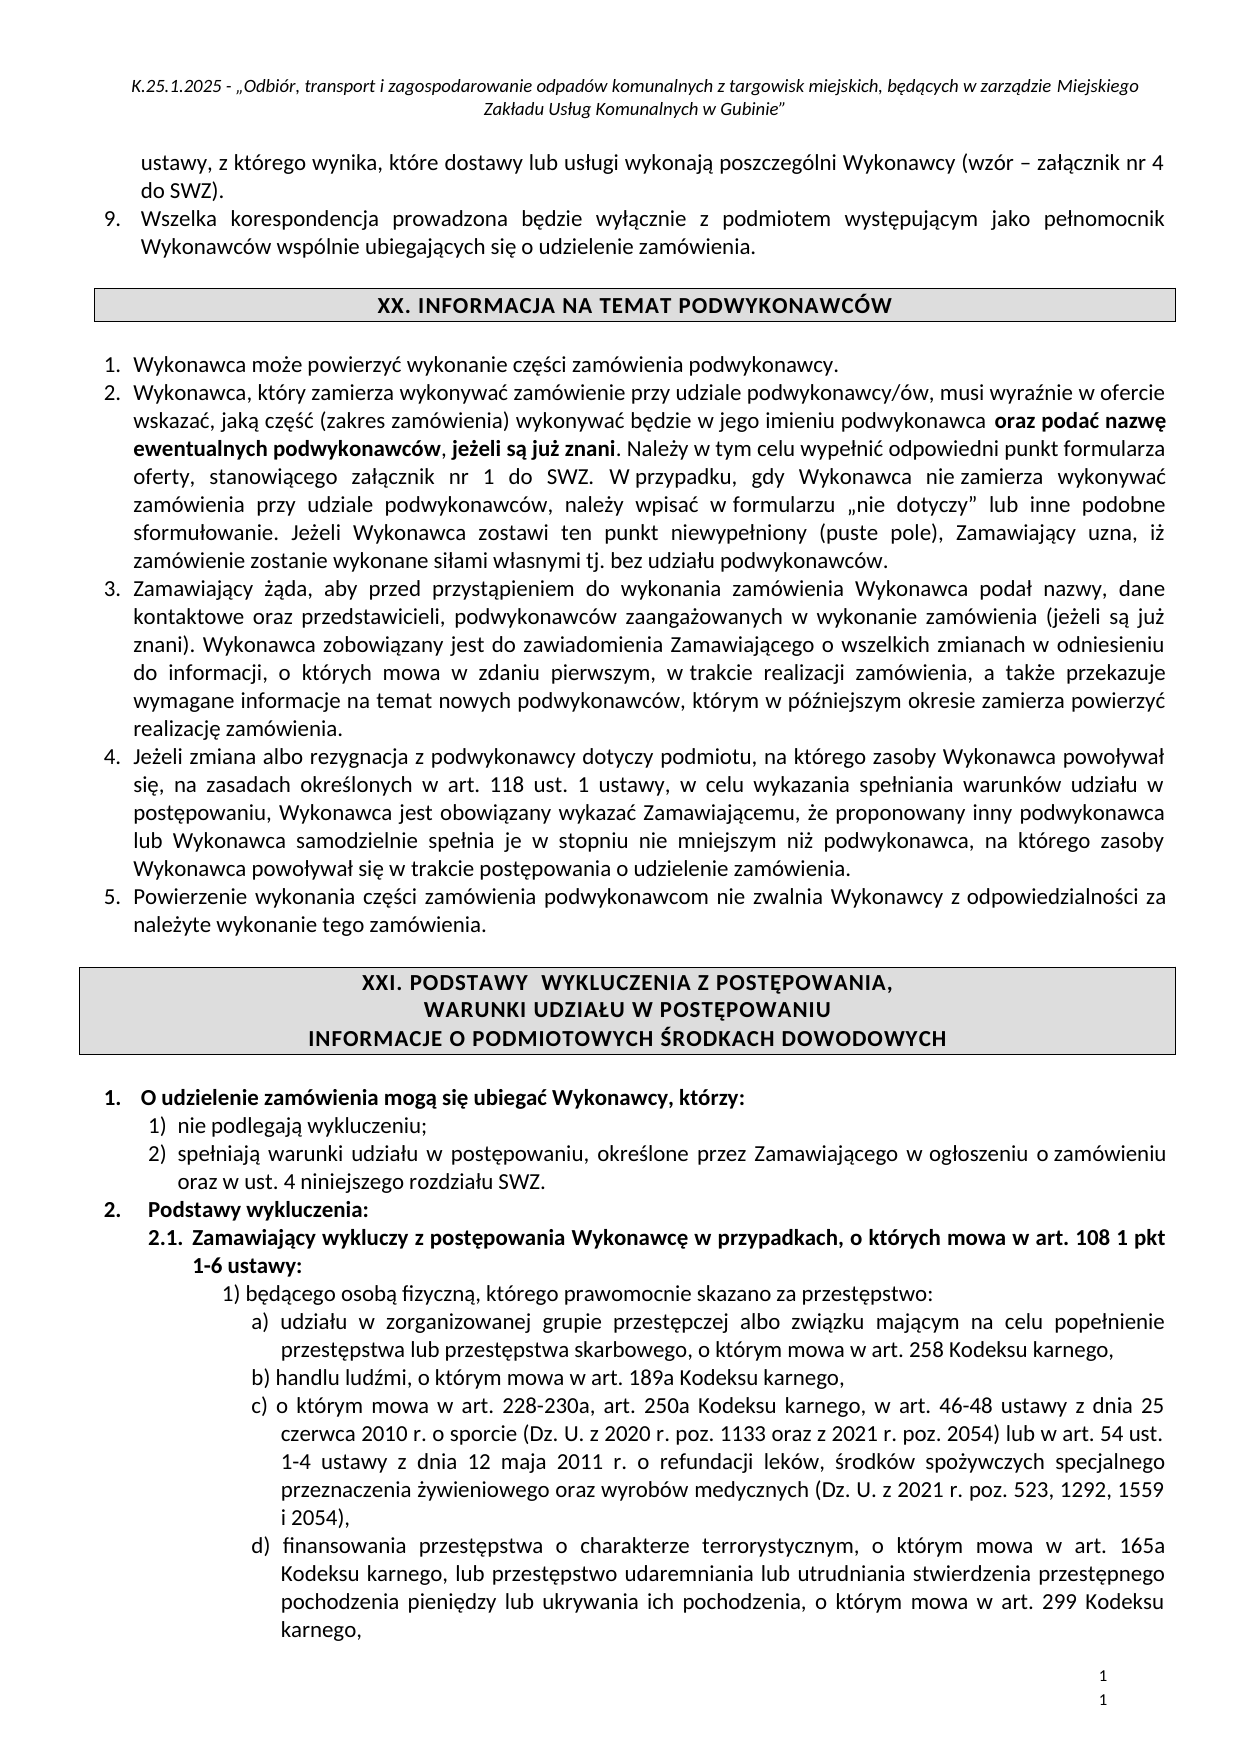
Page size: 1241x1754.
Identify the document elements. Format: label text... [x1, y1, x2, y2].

text 1) będącego osobą fizyczną, którego prawomocnie skazano za przestępstwo: [222, 1279, 1166, 1307]
text a) udziału w zorganizowanej grupie przestępczej albo związku mającym na celu popełnienie przestępstwa lub przestępstwa skarbowego, o którym mowa w art. 258 Kodeksu karnego, [251, 1307, 1166, 1363]
list Zamawiający żąda, aby przed przystąpieniem do wykonania zamówienia Wykonawca podał nazwy, dane kontaktowe oraz przedstawicieli, podwykonawców zaangażowanych w wykonanie zamówienia (jeżeli są już znani). Wykonawca zobowiązany jest do zawiadomienia Zamawiającego o wszelkich zmianach w odniesieniu do informacji, o których mowa w zdaniu pierwszym, w trakcie realizacji zamówienia, a także przekazuje wymagane informacje na temat nowych podwykonawców, którym w późniejszym okresie zamierza powierzyć realizację zamówienia. [103, 574, 1166, 742]
text d) finansowania przestępstwa o charakterze terrorystycznym, o którym mowa w art. 165a Kodeksu karnego, lub przestępstwo udaremniania lub utrudniania stwierdzenia przestępnego pochodzenia pieniędzy lub ukrywania ich pochodzenia, o którym mowa w art. 299 Kodeksu karnego, [251, 1531, 1166, 1643]
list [103, 148, 1166, 204]
text c) o którym mowa w art. 228-230a, art. 250a Kodeksu karnego, w art. 46-48 ustawy z dnia 25 czerwca 2010 r. o sporcie (Dz. U. z 2020 r. poz. 1133 oraz z 2021 r. poz. 2054) lub w art. 54 ust. 1-4 ustawy z dnia 12 maja 2011 r. o refundacji leków, środków spożywczych specjalnego przeznaczenia żywieniowego oraz wyrobów medycznych (Dz. U. z 2021 r. poz. 523, 1292, 1559 i 2054), [251, 1391, 1166, 1531]
list Podstawy wykluczenia: [103, 1195, 1166, 1223]
list O udzielenie zamówienia mogą się ubiegać Wykonawcy, którzy: [103, 1083, 1166, 1111]
list Wykonawca, który zamierza wykonywać zamówienie przy udziale podwykonawcy/ów, musi wyraźnie w ofercie wskazać, jaką część (zakres zamówienia) wykonywać będzie w jego imieniu podwykonawca oraz podać nazwę ewentualnych podwykonawców, jeżeli są już znani. Należy w tym celu wypełnić odpowiedni punkt formularza oferty, stanowiącego załącznik nr 1 do SWZ. W przypadku, gdy Wykonawca nie zamierza wykonywać zamówienia przy udziale podwykonawców, należy wpisać w formularzu „nie dotyczy” lub inne podobne sformułowanie. Jeżeli Wykonawca zostawi ten punkt niewypełniony (puste pole), Zamawiający uzna, iż zamówienie zostanie wykonane siłami własnymi tj. bez udziału podwykonawców. [103, 378, 1166, 574]
list Wszelka korespondencja prowadzona będzie wyłącznie z podmiotem występującym jako pełnomocnik Wykonawców wspólnie ubiegających się o udzielenie zamówienia. [103, 204, 1166, 260]
subtitle xXI. PODSTAWY WYKLUCZENIA Z POSTĘPOWANIA, [80, 968, 1175, 994]
list nie podlegają wykluczeniu; [148, 1111, 1166, 1139]
list Jeżeli zmiana albo rezygnacja z podwykonawcy dotyczy podmiotu, na którego zasoby Wykonawca powoływał się, na zasadach określonych w art. 118 ust. 1 ustawy, w celu wykazania spełniania warunków udziału w postępowaniu, Wykonawca jest obowiązany wykazać Zamawiającemu, że proponowany inny podwykonawca lub Wykonawca samodzielnie spełnia je w stopniu nie mniejszym niż podwykonawca, na którego zasoby Wykonawca powoływał się w trakcie postępowania o udzielenie zamówienia. [103, 742, 1166, 882]
subtitle INFORMACJE O PODMIOTOWYCH ŚRODKACH DOWODOWYCH [80, 1023, 1175, 1054]
list Wykonawca może powierzyć wykonanie części zamówienia podwykonawcy. [103, 350, 1166, 378]
list spełniają warunki udziału w postępowaniu, określone przez Zamawiającego w ogłoszeniu o zamówieniu oraz w ust. 4 niniejszego rozdziału SWZ. [148, 1139, 1166, 1195]
list Zamawiający wykluczy z postępowania Wykonawcę w przypadkach, o których mowa w art. 108 1 pkt 1-6 ustawy: [148, 1223, 1166, 1279]
subtitle WARUNKI UDZIAŁU W POSTĘPOWANIU [80, 994, 1175, 1023]
subtitle xX. INFORMACJA NA TEMAT PODWYKONAWCÓW [95, 289, 1175, 321]
list Powierzenie wykonania części zamówienia podwykonawcom nie zwalnia Wykonawcy z odpowiedzialności za należyte wykonanie tego zamówienia. [103, 882, 1166, 938]
text b) handlu ludźmi, o którym mowa w art. 189a Kodeksu karnego, [251, 1363, 1166, 1391]
